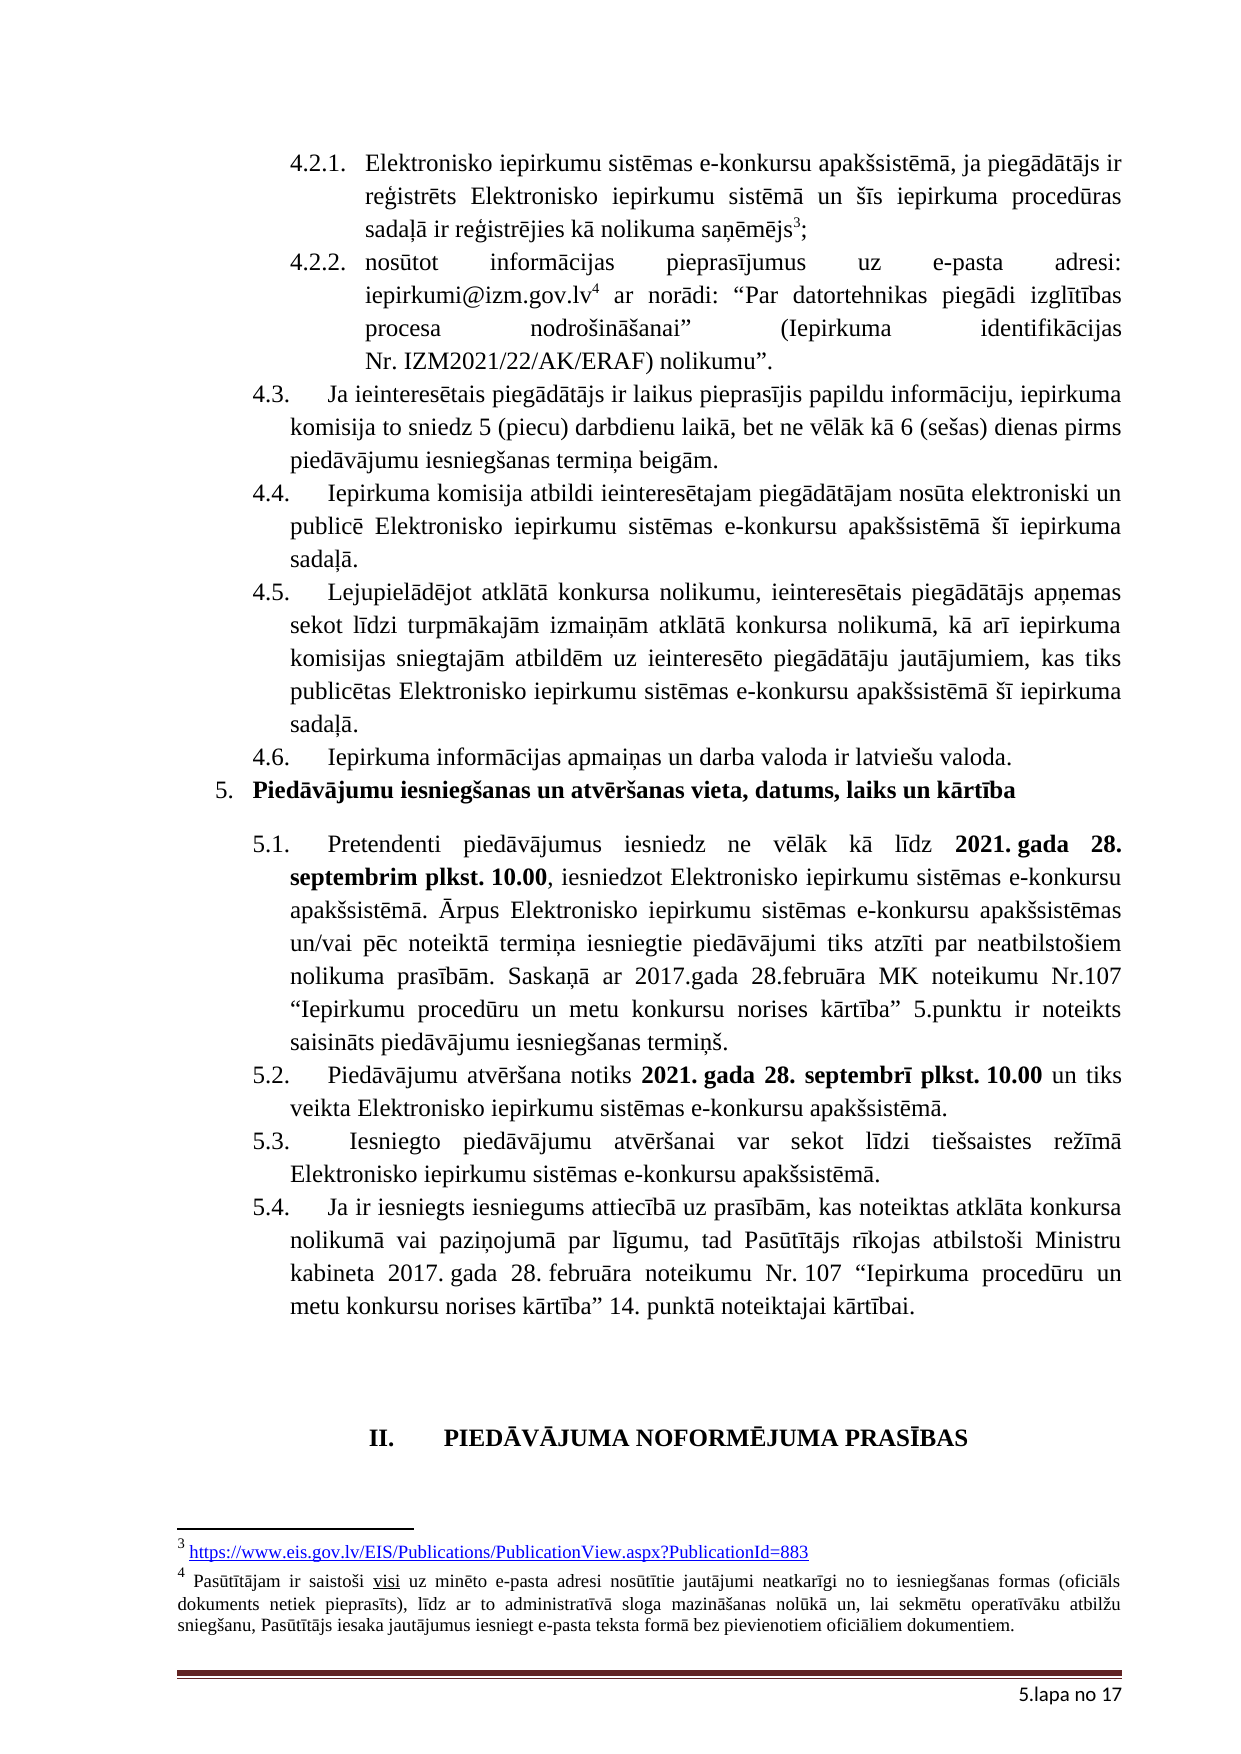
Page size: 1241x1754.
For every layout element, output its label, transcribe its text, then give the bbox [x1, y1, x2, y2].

list PIEDĀVĀJUMA NOFORMĒJUMA PRASĪBAS [215, 1423, 1122, 1452]
list Iepirkuma komisija atbildi ieinteresētajam piegādātājam nosūta elektroniski un publicē Elektronisko iepirkumu sistēmas e-konkursu apakšsistēmā šī iepirkuma sadaļā. [252, 478, 1122, 573]
list nosūtot informācijas pieprasījumus uz e-pasta adresi: iepirkumi@izm.gov.lv ar norādi: “Par datortehnikas piegādi izglītības procesa nodrošināšanai” (Iepirkuma identifikācijas Nr. IZM2021/22/AK/ERAF) nolikumu”. [290, 247, 1122, 374]
list Ja ieinteresētais piegādātājs ir laikus pieprasījis papildu informāciju, iepirkuma komisija to sniedz 5 (piecu) darbdienu laikā, bet ne vēlāk kā 6 (sešas) dienas pirms piedāvājumu iesniegšanas termiņa beigām. [252, 379, 1122, 474]
list Pretendenti piedāvājumus iesniedz ne vēlāk kā līdz 2021. gada 28. septembrim plkst. 10.00, iesniedzot Elektronisko iepirkumu sistēmas e-konkursu apakšsistēmā. Ārpus Elektronisko iepirkumu sistēmas e-konkursu apakšsistēmas un/vai pēc noteiktā termiņa iesniegtie piedāvājumi tiks atzīti par neatbilstošiem nolikuma prasībām. Saskaņā ar 2017.gada 28.februāra MK noteikumu Nr.107 “Iepirkumu procedūru un metu konkursu norises kārtība” 5.punktu ir noteikts saisināts piedāvājumu iesniegšanas termiņš. [252, 829, 1122, 1056]
list Lejupielādējot atklātā konkursa nolikumu, ieinteresētais piegādātājs apņemas sekot līdzi turpmākajām izmaiņām atklātā konkursa nolikumā, kā arī iepirkuma komisijas sniegtajām atbildēm uz ieinteresēto piegādātāju jautājumiem, kas tiks publicētas Elektronisko iepirkumu sistēmas e-konkursu apakšsistēmā šī iepirkuma sadaļā. [252, 577, 1122, 738]
list Piedāvājumu iesniegšanas un atvēršanas vieta, datums, laiks un kārtība [215, 775, 1122, 804]
list Elektronisko iepirkumu sistēmas e-konkursu apakšsistēmā, ja piegādātājs ir reģistrēts Elektronisko iepirkumu sistēmā un šīs iepirkuma procedūras sadaļā ir reģistrējies kā nolikuma saņēmējs; [290, 148, 1122, 242]
list Iepirkuma informācijas apmaiņas un darba valoda ir latviešu valoda. [252, 742, 1122, 771]
list Ja ir iesniegts iesniegums attiecībā uz prasībām, kas noteiktas atklāta konkursa nolikumā vai paziņojumā par līgumu, tad Pasūtītājs rīkojas atbilstoši Ministru kabineta 2017. gada 28. februāra noteikumu Nr. 107 “Iepirkuma procedūru un metu konkursu norises kārtība” 14. punktā noteiktajai kārtībai. [252, 1192, 1122, 1320]
list Piedāvājumu atvēršana notiks 2021. gada 28. septembrī plkst. 10.00 un tiks veikta Elektronisko iepirkumu sistēmas e-konkursu apakšsistēmā. [252, 1060, 1122, 1122]
list Iesniegto piedāvājumu atvēršanai var sekot līdzi tiešsaistes režīmā Elektronisko iepirkumu sistēmas e-konkursu apakšsistēmā. [252, 1126, 1122, 1188]
